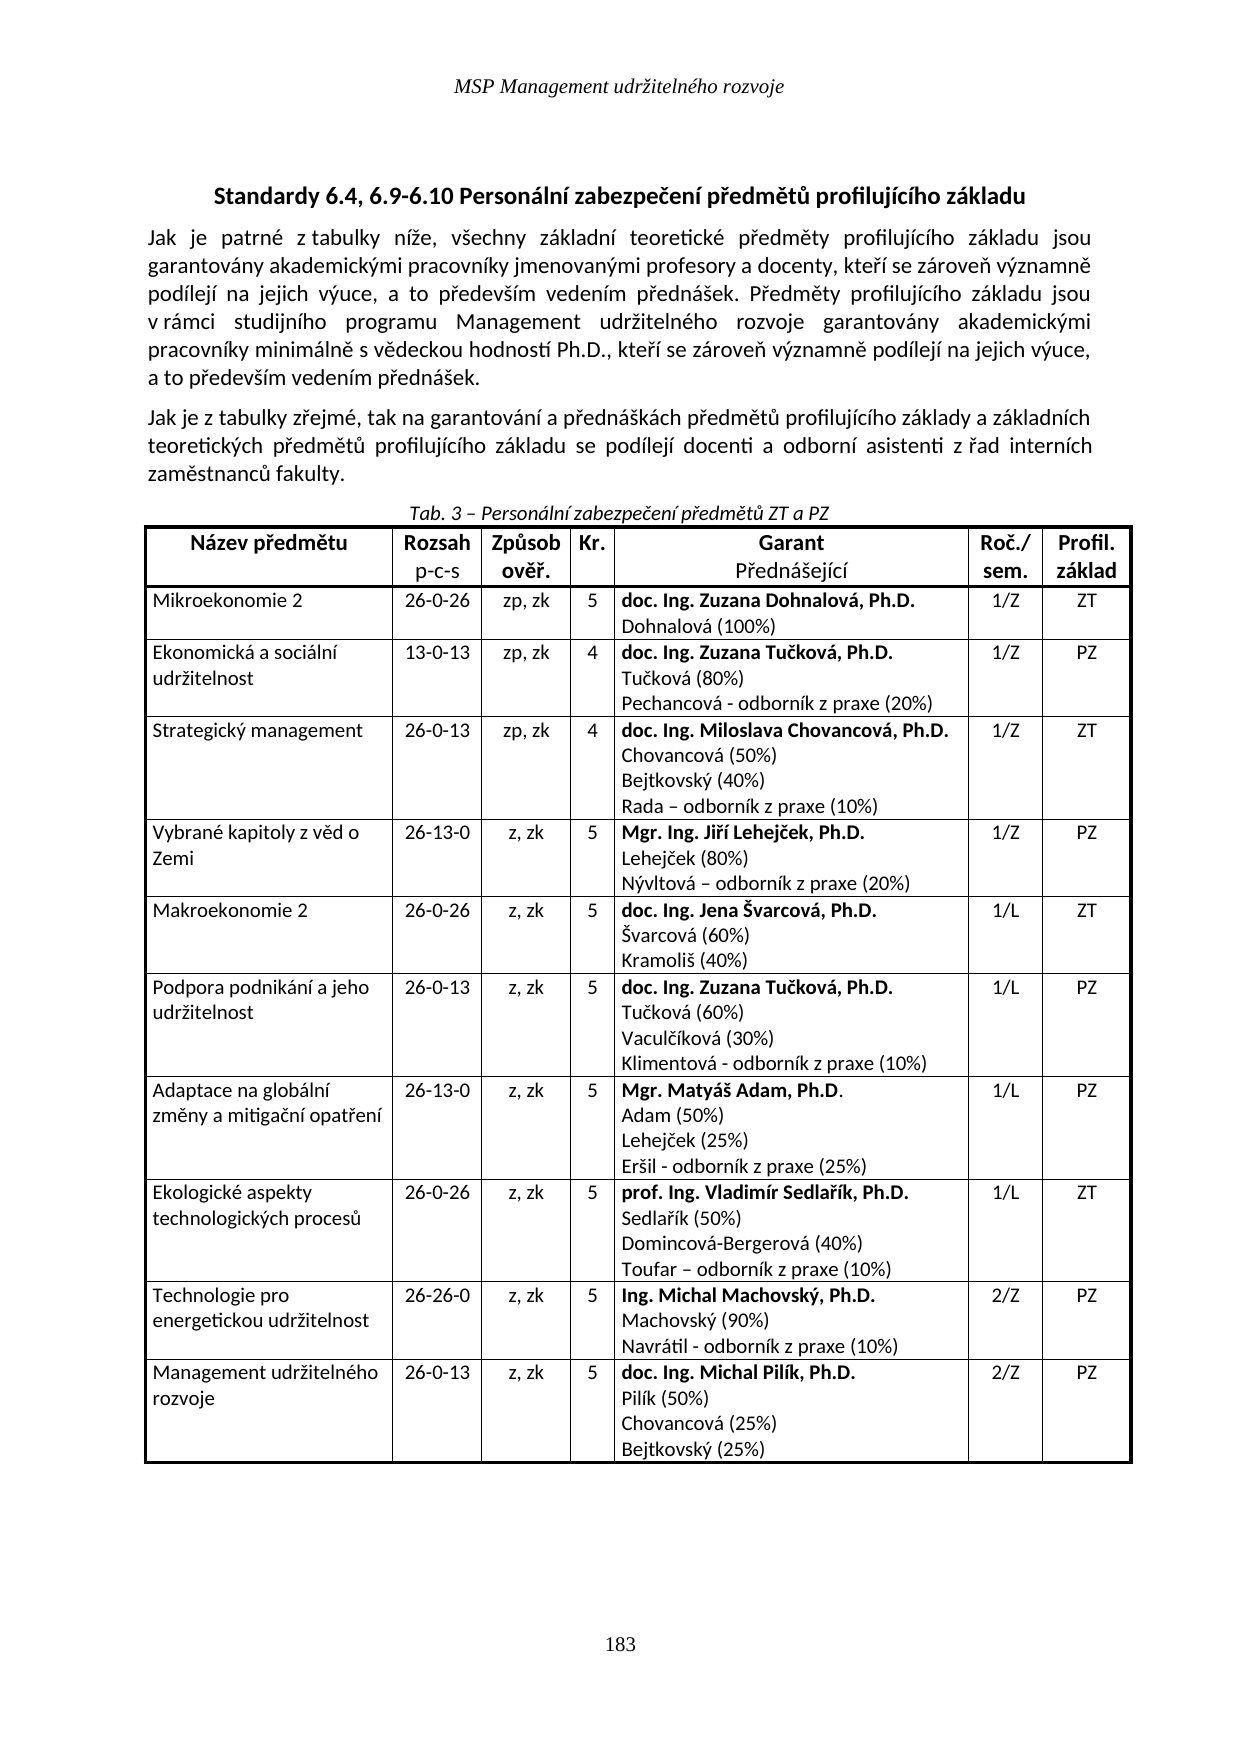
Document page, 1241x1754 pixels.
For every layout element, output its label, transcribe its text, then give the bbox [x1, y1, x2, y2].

text Tab. 3 – Personální zabezpečení předmětů ZT a PZ [148, 500, 1093, 525]
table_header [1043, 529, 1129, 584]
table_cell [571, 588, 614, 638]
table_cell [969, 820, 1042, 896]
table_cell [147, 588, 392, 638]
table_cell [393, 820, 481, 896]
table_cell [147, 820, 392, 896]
text Standardy 6.4, 6.9-6.10 Personální zabezpečení předmětů profilujícího základu [148, 180, 1093, 210]
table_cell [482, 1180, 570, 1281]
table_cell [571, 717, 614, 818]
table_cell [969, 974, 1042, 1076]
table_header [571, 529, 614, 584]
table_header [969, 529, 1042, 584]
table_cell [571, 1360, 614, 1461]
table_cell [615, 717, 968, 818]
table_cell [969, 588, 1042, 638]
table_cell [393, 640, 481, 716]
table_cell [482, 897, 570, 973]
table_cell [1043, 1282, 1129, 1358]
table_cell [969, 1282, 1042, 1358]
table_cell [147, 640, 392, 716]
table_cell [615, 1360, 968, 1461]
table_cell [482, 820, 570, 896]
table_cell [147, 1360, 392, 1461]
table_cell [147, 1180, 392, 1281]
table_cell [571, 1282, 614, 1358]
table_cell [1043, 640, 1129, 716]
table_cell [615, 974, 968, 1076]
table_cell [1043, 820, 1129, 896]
text Jak je z tabulky zřejmé, tak na garantování a přednáškách předmětů profilujícího základy a základních teoretických předmětů profilujícího základu se podílejí docenti a odborní asistenti z řad interních zaměstnanců fakulty. [148, 403, 1093, 487]
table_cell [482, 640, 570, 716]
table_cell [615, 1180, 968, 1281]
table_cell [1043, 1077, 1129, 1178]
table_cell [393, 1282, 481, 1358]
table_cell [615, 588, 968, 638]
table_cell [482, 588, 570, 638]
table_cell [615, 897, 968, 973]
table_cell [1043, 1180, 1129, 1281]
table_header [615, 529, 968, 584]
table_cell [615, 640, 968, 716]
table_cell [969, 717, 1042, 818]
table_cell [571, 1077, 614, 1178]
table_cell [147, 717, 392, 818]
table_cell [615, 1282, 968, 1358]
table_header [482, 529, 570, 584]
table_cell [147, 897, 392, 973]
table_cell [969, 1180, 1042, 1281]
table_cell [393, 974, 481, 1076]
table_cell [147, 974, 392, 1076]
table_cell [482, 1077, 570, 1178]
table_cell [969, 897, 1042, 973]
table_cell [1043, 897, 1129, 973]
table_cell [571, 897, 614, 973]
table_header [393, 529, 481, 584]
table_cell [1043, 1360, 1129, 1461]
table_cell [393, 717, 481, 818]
text Jak je patrné z tabulky níže, všechny základní teoretické předměty profilujícího základu jsou garantovány akademickými pracovníky jmenovanými profesory a docenty, kteří se zároveň významně podílejí na jejich výuce, a to především vedením přednášek. Předměty profilujícího základu jsou v rámci studijního programu Management udržitelného rozvoje garantovány akademickými pracovníky minimálně s vědeckou hodností Ph.D., kteří se zároveň významně podílejí na jejich výuce, a to především vedením přednášek. [148, 223, 1093, 391]
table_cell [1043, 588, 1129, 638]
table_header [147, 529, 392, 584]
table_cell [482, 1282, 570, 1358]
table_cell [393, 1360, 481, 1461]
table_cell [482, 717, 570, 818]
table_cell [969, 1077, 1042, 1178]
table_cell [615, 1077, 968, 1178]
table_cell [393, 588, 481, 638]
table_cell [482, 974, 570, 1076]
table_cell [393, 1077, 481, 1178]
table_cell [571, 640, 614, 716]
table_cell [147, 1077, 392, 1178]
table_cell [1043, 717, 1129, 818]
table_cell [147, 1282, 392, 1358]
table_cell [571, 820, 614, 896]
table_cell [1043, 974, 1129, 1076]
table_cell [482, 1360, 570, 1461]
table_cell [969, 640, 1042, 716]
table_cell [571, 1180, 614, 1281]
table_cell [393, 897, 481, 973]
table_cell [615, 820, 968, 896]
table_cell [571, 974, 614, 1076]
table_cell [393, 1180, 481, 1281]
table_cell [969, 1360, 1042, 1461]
